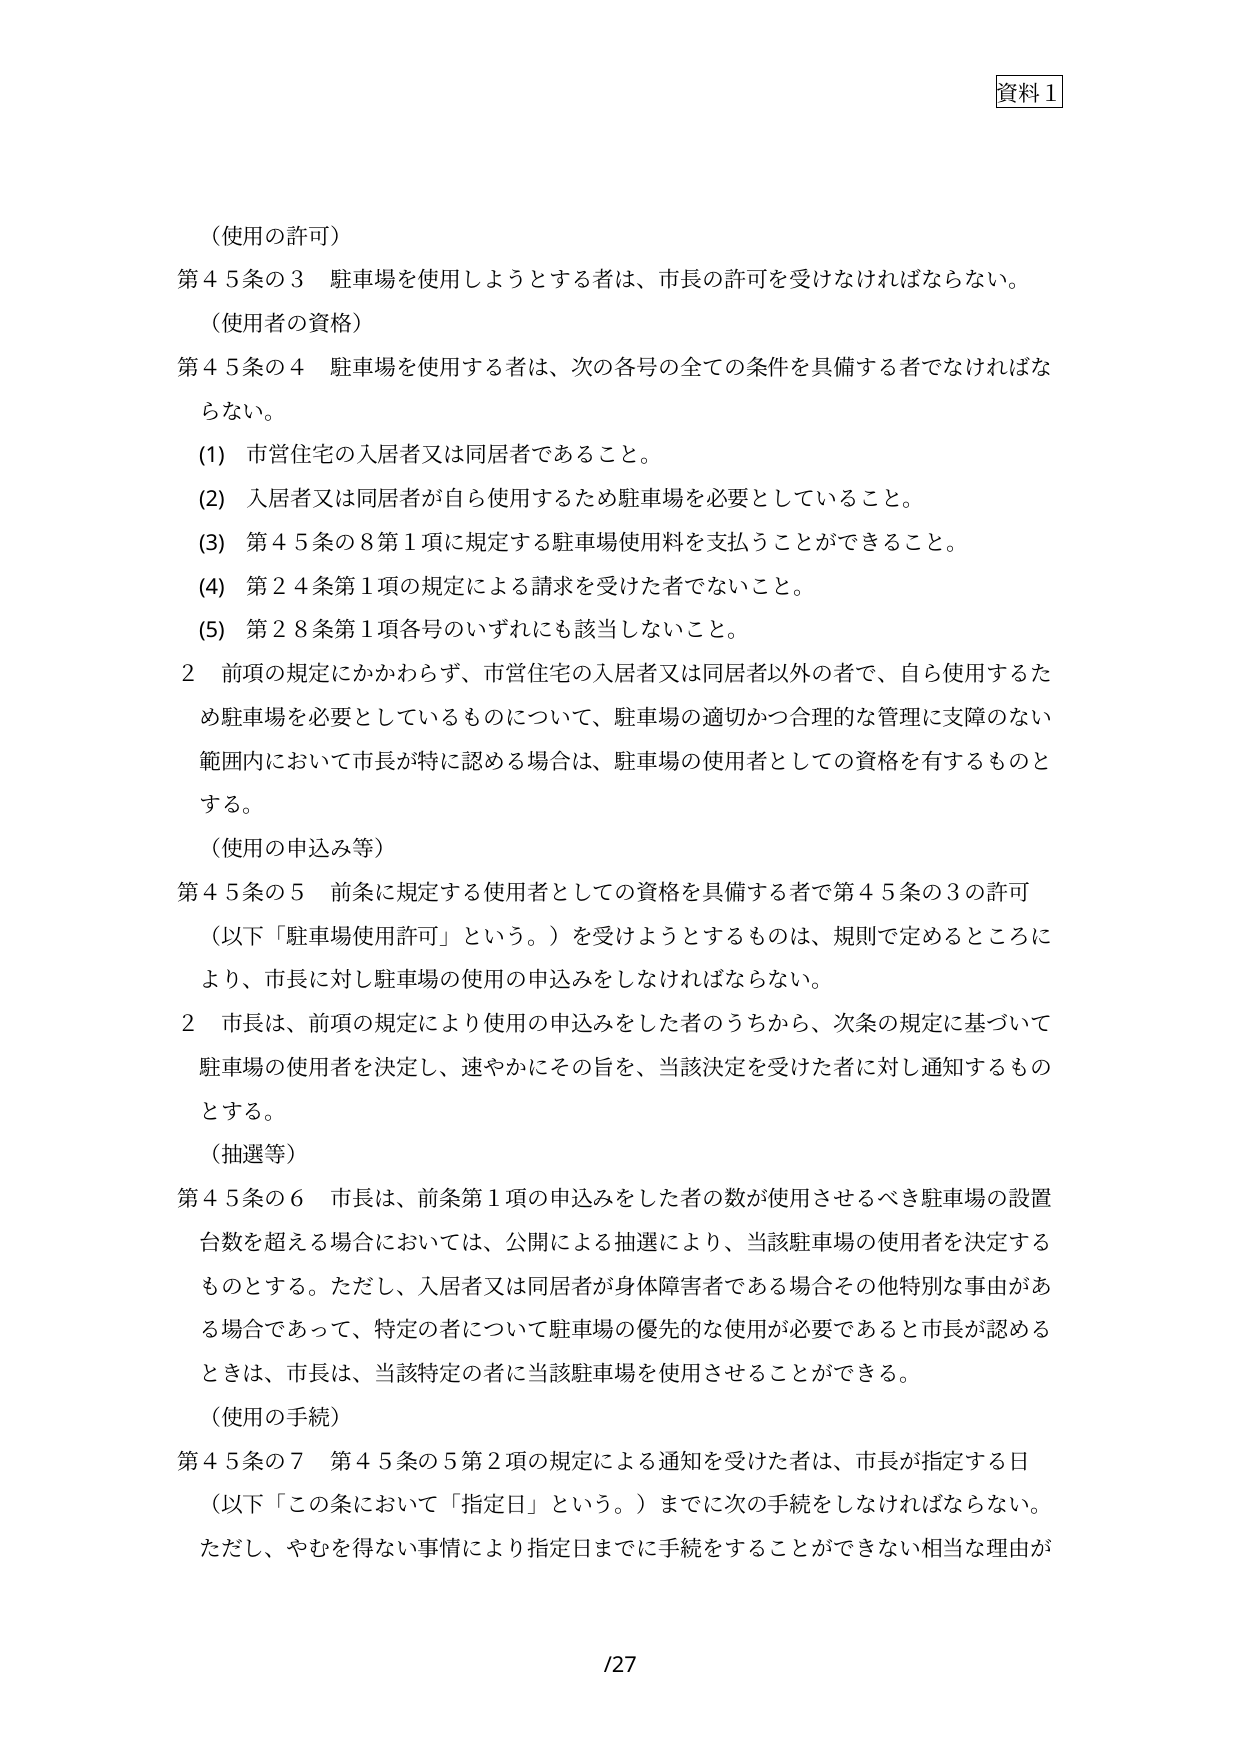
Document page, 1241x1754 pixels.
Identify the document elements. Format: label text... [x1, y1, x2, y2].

text （使用の申込み等） [199, 819, 1063, 863]
text ２ 市長は、前項の規定により使用の申込みをした者のうちから、次条の規定に基づいて駐車場の使用者を決定し、速やかにその旨を、当該決定を受けた者に対し通知するものとする。 [177, 994, 1063, 1125]
text （使用の手続） [199, 1388, 1063, 1432]
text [177, 1432, 1063, 1563]
text 第４５条の５ 前条に規定する使用者としての資格を具備する者で第４５条の３の許可（以下「駐車場使用許可」という。）を受けようとするものは、規則で定めるところにより、市長に対し駐車場の使用の申込みをしなければならない。 [177, 863, 1063, 994]
text 第４５条の３ 駐車場を使用しようとする者は、市長の許可を受けなければならない。 [177, 250, 1063, 294]
text (2) 入居者又は同居者が自ら使用するため駐車場を必要としていること。 [199, 469, 1063, 513]
text (4) 第２４条第１項の規定による請求を受けた者でないこと。 [199, 557, 1063, 600]
text （使用の許可） [199, 207, 1063, 250]
text （抽選等） [199, 1125, 1063, 1169]
text 第４５条の６ 市長は、前条第１項の申込みをした者の数が使用させるべき駐車場の設置台数を超える場合においては、公開による抽選により、当該駐車場の使用者を決定するものとする。ただし、入居者又は同居者が身体障害者である場合その他特別な事由がある場合であって、特定の者について駐車場の優先的な使用が必要であると市長が認めるときは、市長は、当該特定の者に当該駐車場を使用させることができる。 [177, 1169, 1063, 1388]
text (3) 第４５条の８第１項に規定する駐車場使用料を支払うことができること。 [199, 513, 1063, 557]
text ２ 前項の規定にかかわらず、市営住宅の入居者又は同居者以外の者で、自ら使用するため駐車場を必要としているものについて、駐車場の適切かつ合理的な管理に支障のない範囲内において市長が特に認める場合は、駐車場の使用者としての資格を有するものとする。 [177, 644, 1063, 819]
text 第４５条の４ 駐車場を使用する者は、次の各号の全ての条件を具備する者でなければならない。 [177, 338, 1063, 425]
text (1) 市営住宅の入居者又は同居者であること。 [199, 425, 1063, 469]
text （使用者の資格） [199, 294, 1063, 338]
text (5) 第２８条第１項各号のいずれにも該当しないこと。 [199, 600, 1063, 644]
